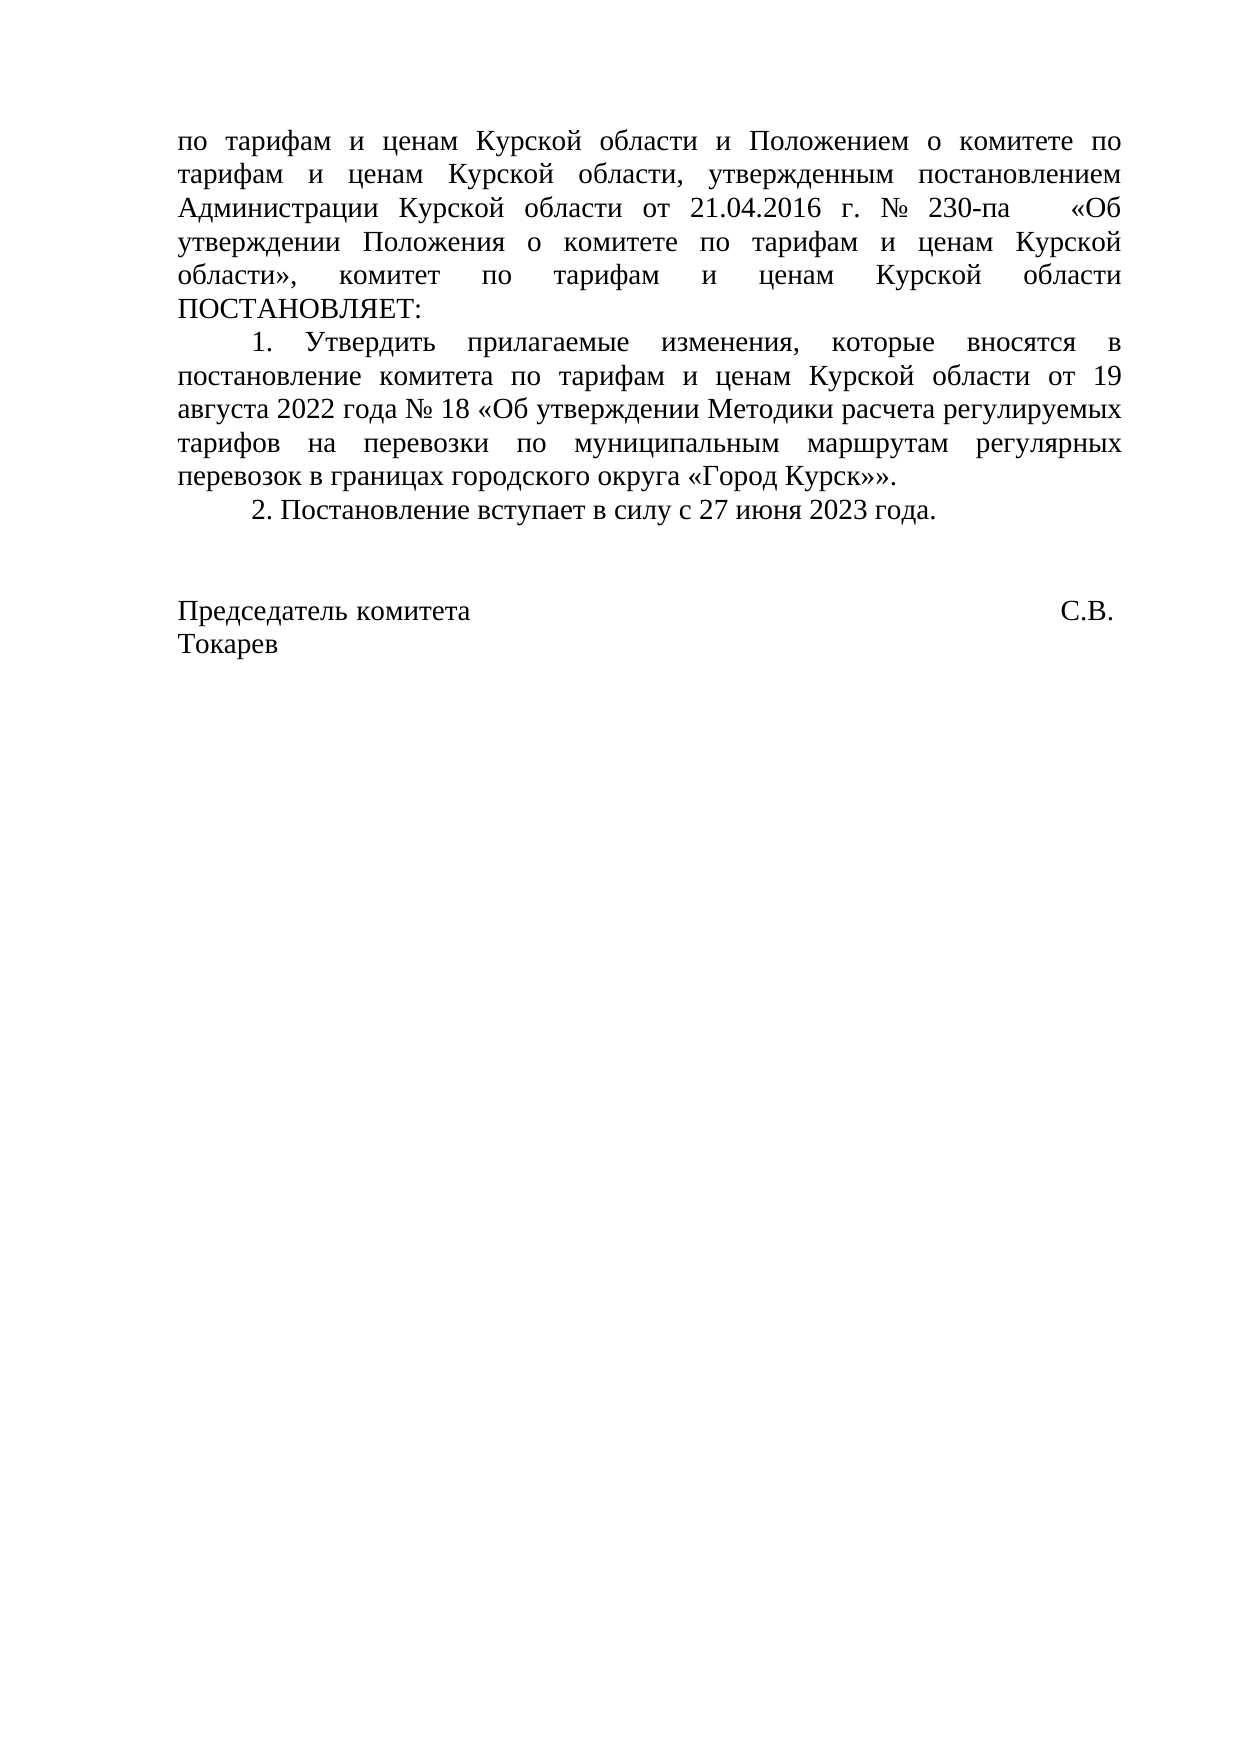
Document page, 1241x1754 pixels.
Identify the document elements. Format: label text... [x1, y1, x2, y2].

text Председатель комитета С.В. Токарев [177, 593, 1122, 660]
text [177, 123, 1122, 324]
text 1. Утвердить прилагаемые изменения, которые вносятся в постановление комитета по тарифам и ценам Курской области от 19 августа 2022 года № 18 «Об утверждении Методики расчета регулируемых тарифов на перевозки по муниципальным маршрутам регулярных перевозок в границах городского округа «Город Курск»». [177, 324, 1122, 492]
text 2. Постановление вступает в силу с 27 июня 2023 года. [177, 492, 1122, 526]
